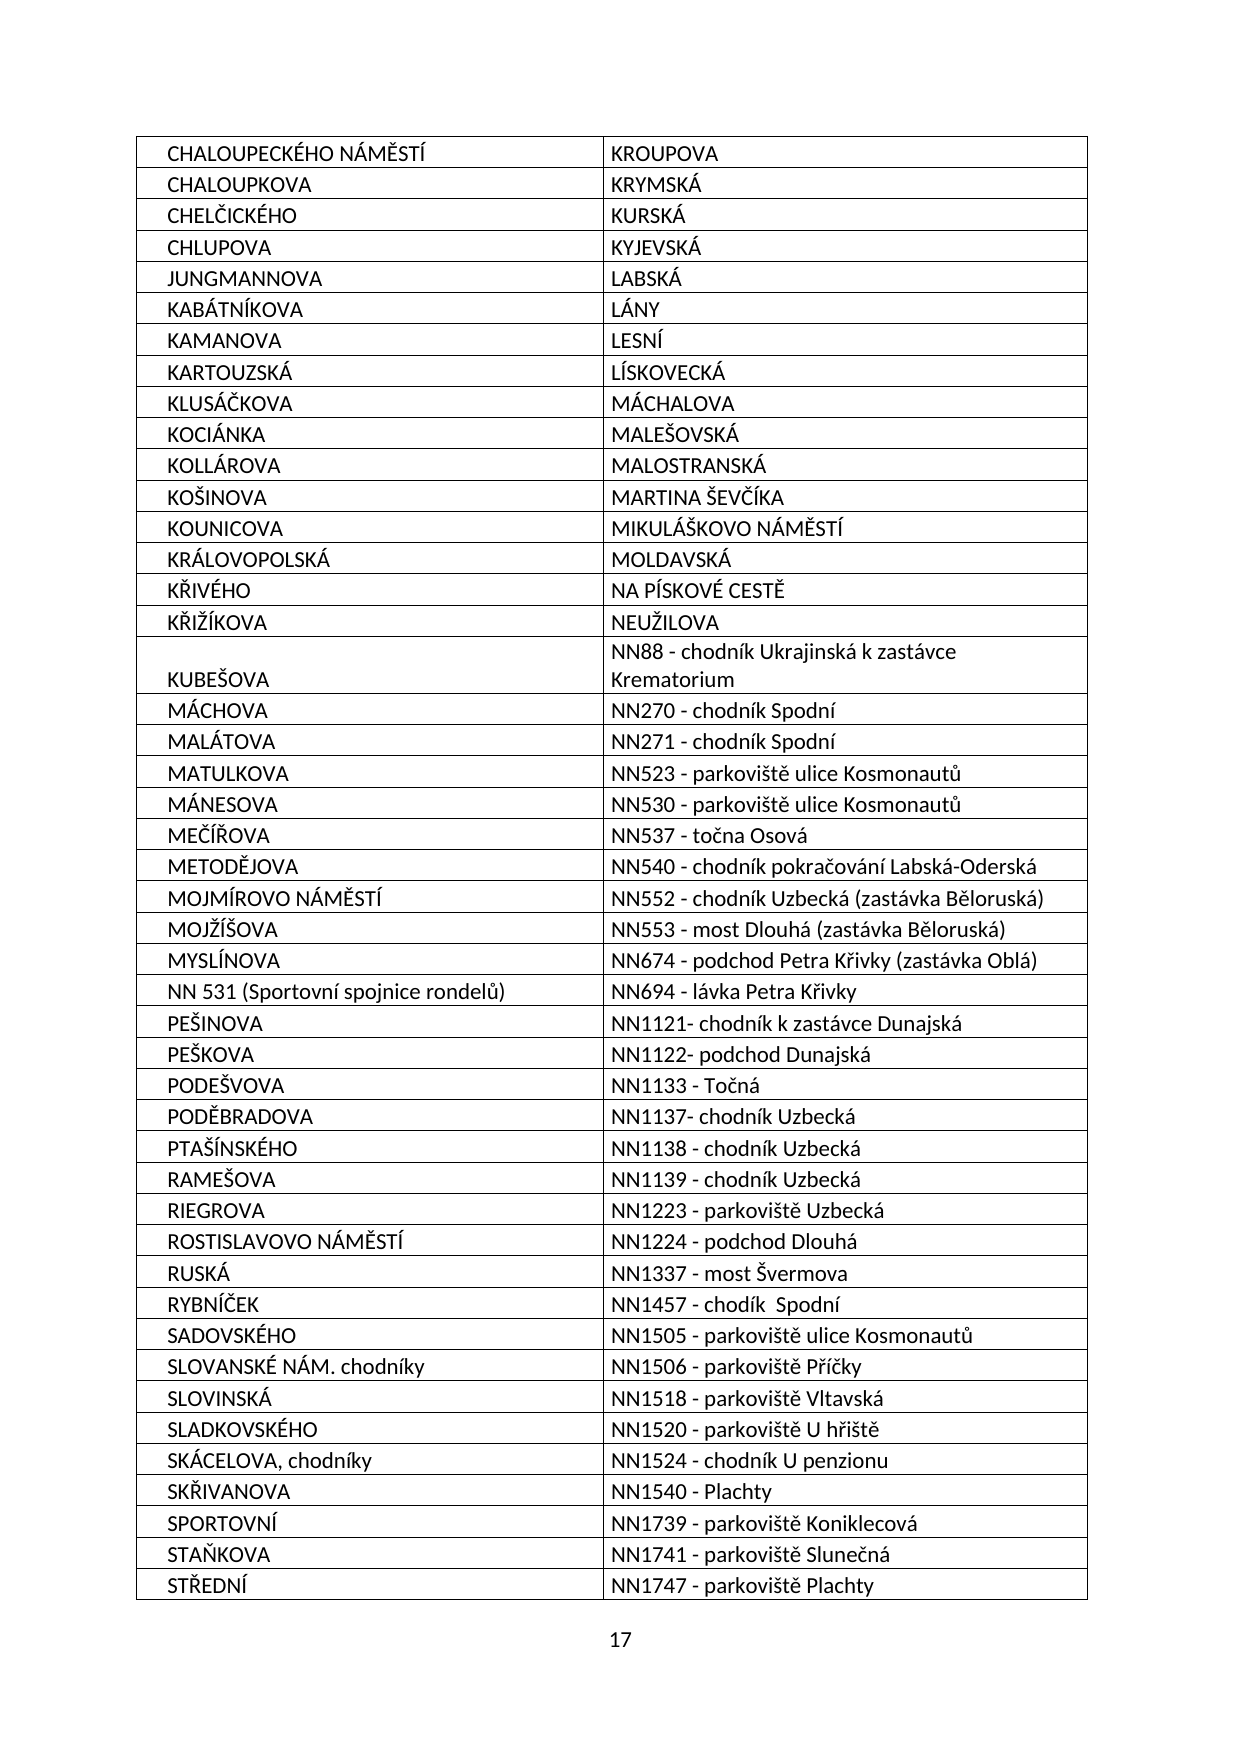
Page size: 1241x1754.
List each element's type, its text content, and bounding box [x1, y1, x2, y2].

table_cell PTAŠÍNSKÉHO [137, 1131, 603, 1162]
table_cell NN537 - točna Osová [604, 819, 1087, 849]
table_cell NN270 - chodník Spodní [604, 694, 1087, 724]
table_cell ROSTISLAVOVO NÁMĚSTÍ [137, 1225, 603, 1255]
table_cell JUNGMANNOVA [137, 262, 603, 292]
table_cell SKÁCELOVA, chodníky [137, 1444, 603, 1474]
table_cell NN1133 - Točná [604, 1069, 1087, 1099]
table_cell KOCIÁNKA [137, 418, 603, 448]
table_cell MYSLÍNOVA [137, 944, 603, 974]
table_cell MATULKOVA [137, 756, 603, 787]
table_cell KOUNICOVA [137, 512, 603, 542]
table_cell CHALOUPKOVA [137, 168, 603, 198]
table_cell PEŠINOVA [137, 1006, 603, 1037]
table_cell NN1137- chodník Uzbecká [604, 1100, 1087, 1130]
table_cell RUSKÁ [137, 1256, 603, 1287]
table_cell RAMEŠOVA [137, 1163, 603, 1193]
table_cell MALEŠOVSKÁ [604, 418, 1087, 448]
table_cell LÁNY [604, 293, 1087, 323]
table_cell PODĚBRADOVA [137, 1100, 603, 1130]
table_cell NN1121- chodník k zastávce Dunajská [604, 1006, 1087, 1037]
table_cell NN1747 - parkoviště Plachty [604, 1569, 1087, 1599]
table_cell KOLLÁROVA [137, 449, 603, 479]
table_cell SADOVSKÉHO [137, 1319, 603, 1349]
table_cell NN694 - lávka Petra Křivky [604, 975, 1087, 1005]
table_cell NN674 - podchod Petra Křivky (zastávka Oblá) [604, 944, 1087, 974]
table_cell NN553 - most Dlouhá (zastávka Běloruská) [604, 913, 1087, 943]
table_cell KYJEVSKÁ [604, 231, 1087, 261]
table_cell KOŠINOVA [137, 481, 603, 511]
table_cell KUBEŠOVA [137, 637, 603, 693]
table_cell CHALOUPECKÉHO NÁMĚSTÍ [137, 137, 603, 167]
table_cell NA PÍSKOVÉ CESTĚ [604, 574, 1087, 604]
table_cell PEŠKOVA [137, 1038, 603, 1068]
table_cell RYBNÍČEK [137, 1288, 603, 1318]
table_cell KLUSÁČKOVA [137, 387, 603, 417]
table_cell LABSKÁ [604, 262, 1087, 292]
table_cell NN1138 - chodník Uzbecká [604, 1131, 1087, 1162]
table_cell MOJŽÍŠOVA [137, 913, 603, 943]
table_cell METODĚJOVA [137, 850, 603, 880]
table_cell NN88 - chodník Ukrajinská k zastávce Krematorium [604, 637, 1087, 693]
table_cell MEČÍŘOVA [137, 819, 603, 849]
table_cell NN530 - parkoviště ulice Kosmonautů [604, 788, 1087, 818]
table_cell KŘIŽÍKOVA [137, 606, 603, 636]
table_cell NN1741 - parkoviště Slunečná [604, 1538, 1087, 1568]
table_cell MALÁTOVA [137, 725, 603, 755]
table_cell NEUŽILOVA [604, 606, 1087, 636]
table_cell MOJMÍROVO NÁMĚSTÍ [137, 881, 603, 912]
table_cell CHLUPOVA [137, 231, 603, 261]
table_cell NN1524 - chodník U penzionu [604, 1444, 1087, 1474]
table_cell PODEŠVOVA [137, 1069, 603, 1099]
table_cell SLOVANSKÉ NÁM. chodníky [137, 1350, 603, 1380]
table_cell NN1540 - Plachty [604, 1475, 1087, 1505]
table_cell MIKULÁŠKOVO NÁMĚSTÍ [604, 512, 1087, 542]
table_cell KAMANOVA [137, 324, 603, 354]
table_cell NN1506 - parkoviště Příčky [604, 1350, 1087, 1380]
table_cell MÁCHALOVA [604, 387, 1087, 417]
table_cell NN552 - chodník Uzbecká (zastávka Běloruská) [604, 881, 1087, 912]
table_cell NN1520 - parkoviště U hřiště [604, 1413, 1087, 1443]
table_cell NN1224 - podchod Dlouhá [604, 1225, 1087, 1255]
table_cell RIEGROVA [137, 1194, 603, 1224]
table_cell KURSKÁ [604, 199, 1087, 229]
table_cell MÁNESOVA [137, 788, 603, 818]
table_cell NN1122- podchod Dunajská [604, 1038, 1087, 1068]
table_cell LÍSKOVECKÁ [604, 356, 1087, 386]
table_cell NN1139 - chodník Uzbecká [604, 1163, 1087, 1193]
table_cell LESNÍ [604, 324, 1087, 354]
table_cell NN1518 - parkoviště Vltavská [604, 1381, 1087, 1412]
table_cell KARTOUZSKÁ [137, 356, 603, 386]
table_cell STŘEDNÍ [137, 1569, 603, 1599]
table_cell KRYMSKÁ [604, 168, 1087, 198]
table_cell NN1457 - chodík Spodní [604, 1288, 1087, 1318]
table_cell NN523 - parkoviště ulice Kosmonautů [604, 756, 1087, 787]
table_cell MALOSTRANSKÁ [604, 449, 1087, 479]
table_cell NN271 - chodník Spodní [604, 725, 1087, 755]
table_cell SKŘIVANOVA [137, 1475, 603, 1505]
table_cell CHELČICKÉHO [137, 199, 603, 229]
table_cell KŘIVÉHO [137, 574, 603, 604]
table_cell MÁCHOVA [137, 694, 603, 724]
table_cell SLOVINSKÁ [137, 1381, 603, 1412]
table_cell NN 531 (Sportovní spojnice rondelů) [137, 975, 603, 1005]
table_cell NN540 - chodník pokračování Labská-Oderská [604, 850, 1087, 880]
table_cell NN1505 - parkoviště ulice Kosmonautů [604, 1319, 1087, 1349]
table_cell SPORTOVNÍ [137, 1506, 603, 1537]
table_cell KROUPOVA [604, 137, 1087, 167]
table_cell KABÁTNÍKOVA [137, 293, 603, 323]
table_cell STAŇKOVA [137, 1538, 603, 1568]
table_cell SLADKOVSKÉHO [137, 1413, 603, 1443]
table_cell NN1739 - parkoviště Koniklecová [604, 1506, 1087, 1537]
table_cell MOLDAVSKÁ [604, 543, 1087, 573]
table_cell MARTINA ŠEVČÍKA [604, 481, 1087, 511]
table_cell NN1223 - parkoviště Uzbecká [604, 1194, 1087, 1224]
table_cell NN1337 - most Švermova [604, 1256, 1087, 1287]
table_cell KRÁLOVOPOLSKÁ [137, 543, 603, 573]
